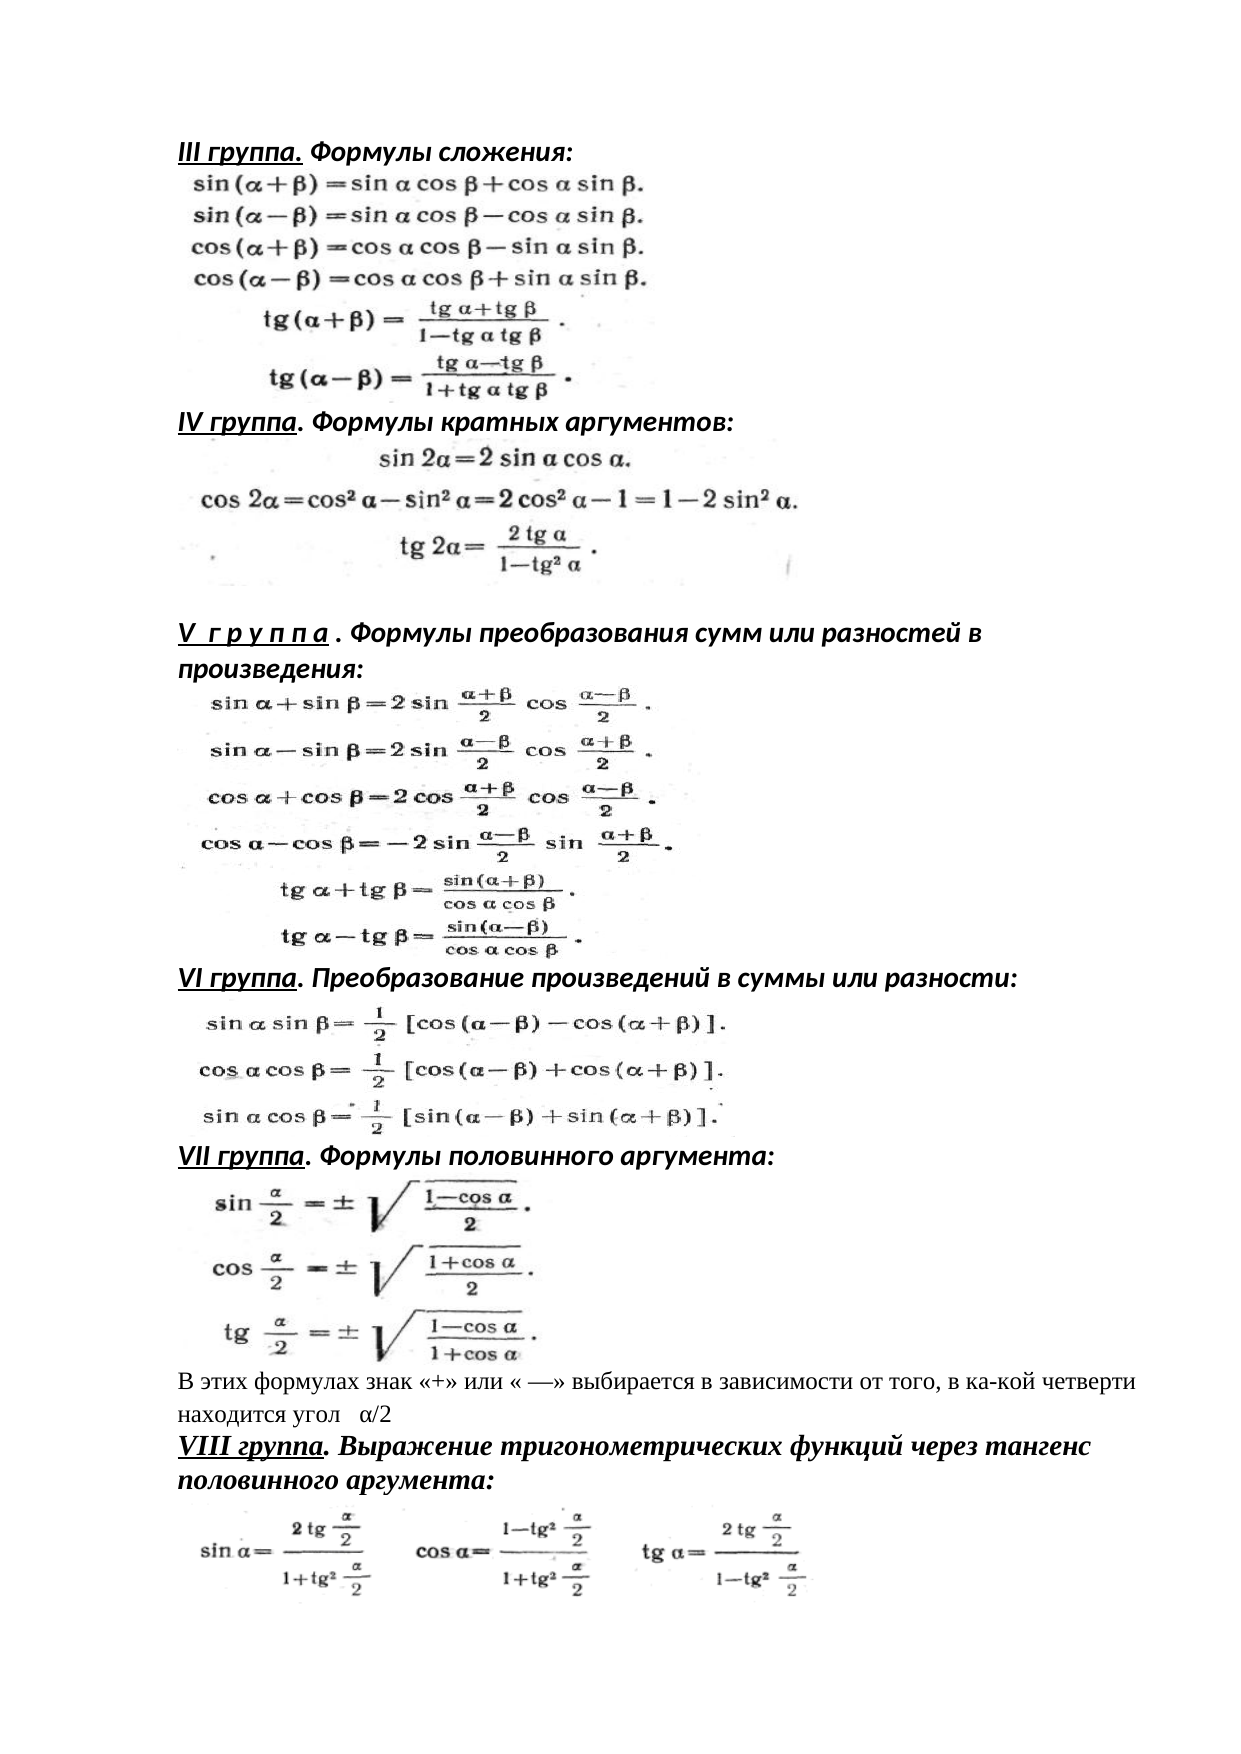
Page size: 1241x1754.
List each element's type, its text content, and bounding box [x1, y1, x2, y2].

text В этих формулах знак «+» или « —» выбирается в зависимости от того, в ка-кой четверти находится угол α/2 [177, 1366, 1152, 1428]
text IV группа. Формулы кратных аргументов: [177, 403, 1152, 438]
text VI группа. Преобразование произведений в суммы или разности: [177, 959, 1152, 994]
text VII группа. Формулы половинного аргумента: [177, 1137, 1152, 1172]
text III группа. Формулы сложения: [177, 133, 1152, 168]
text V г р у п п а . Формулы преобразования сумм или разностей в произведения: [177, 614, 1152, 685]
text VIII группа. Выражение тригонометрических функций через тангенс половинного аргумента: [177, 1428, 1152, 1495]
